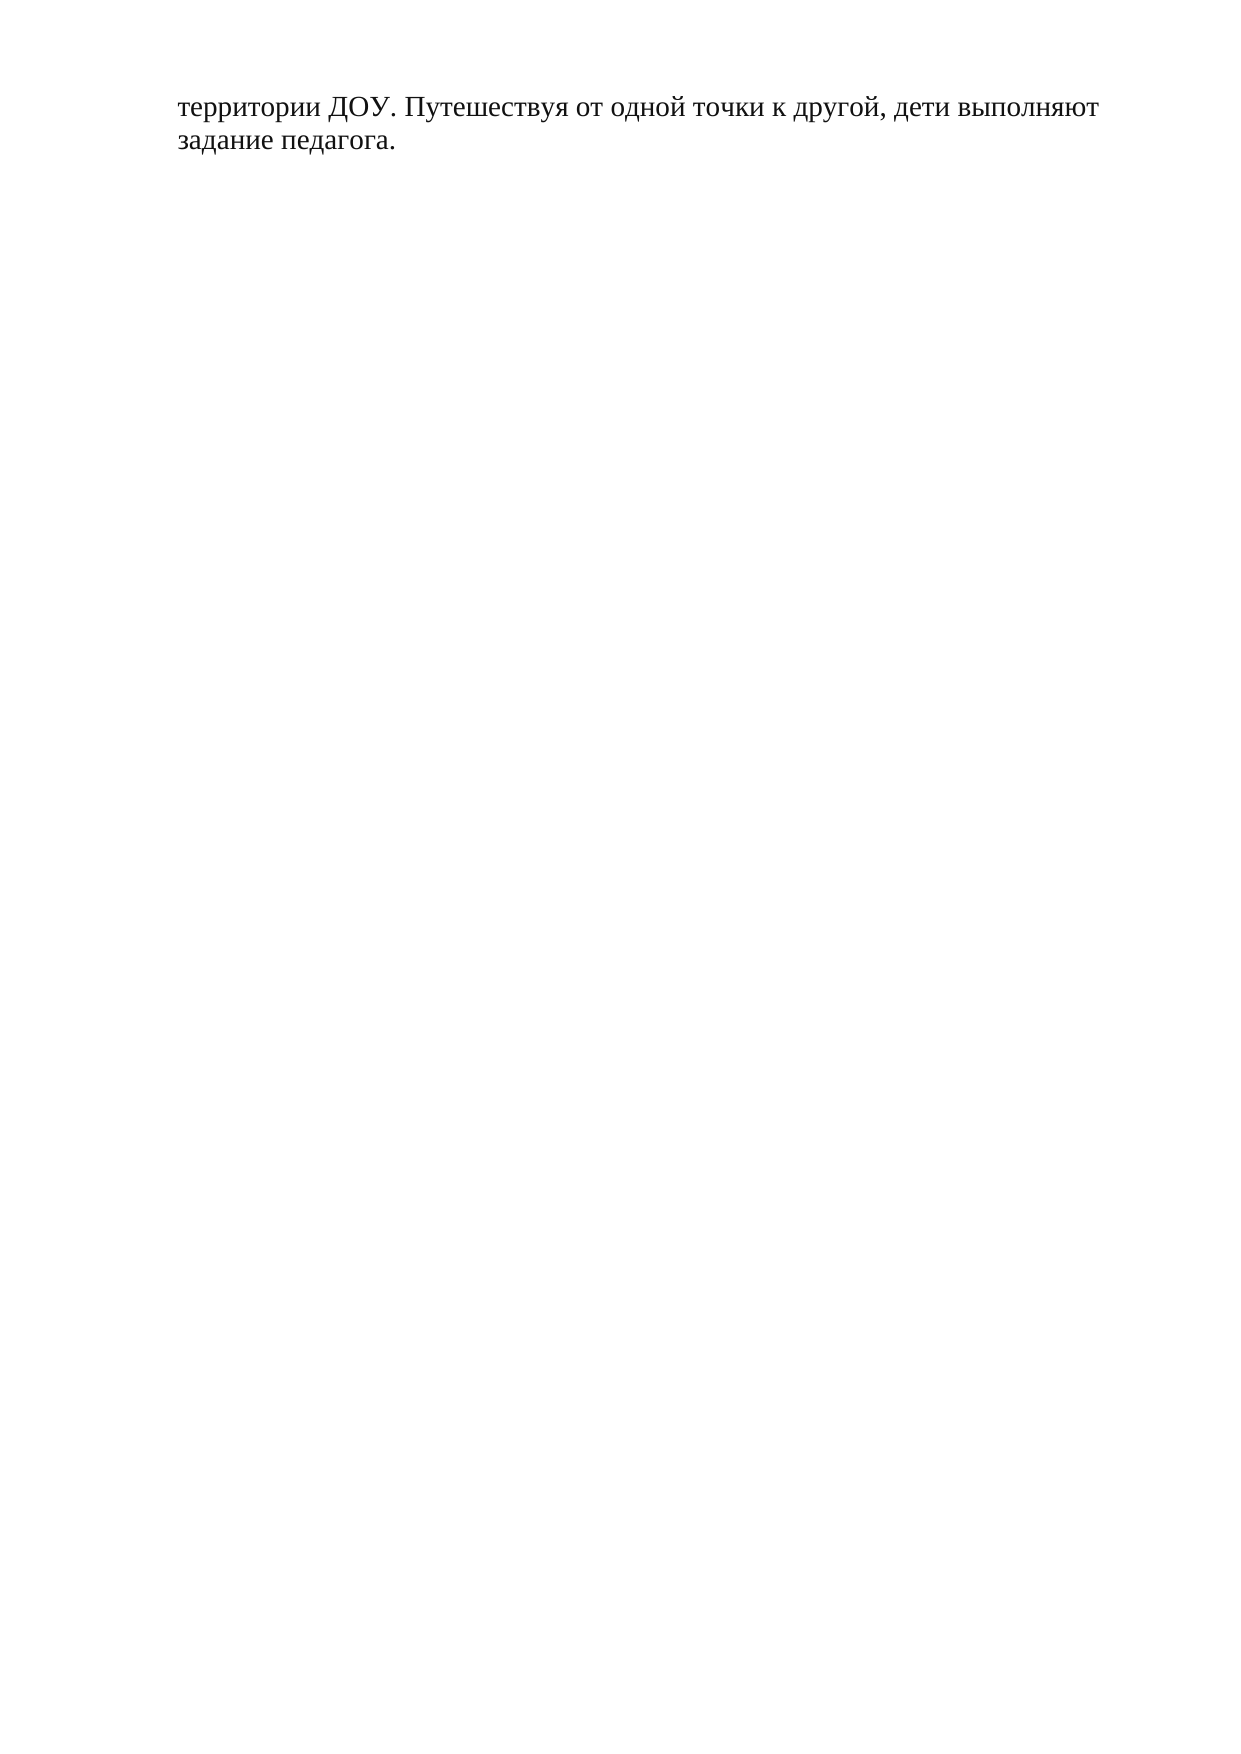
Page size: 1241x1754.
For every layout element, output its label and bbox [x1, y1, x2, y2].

text [177, 89, 1152, 156]
